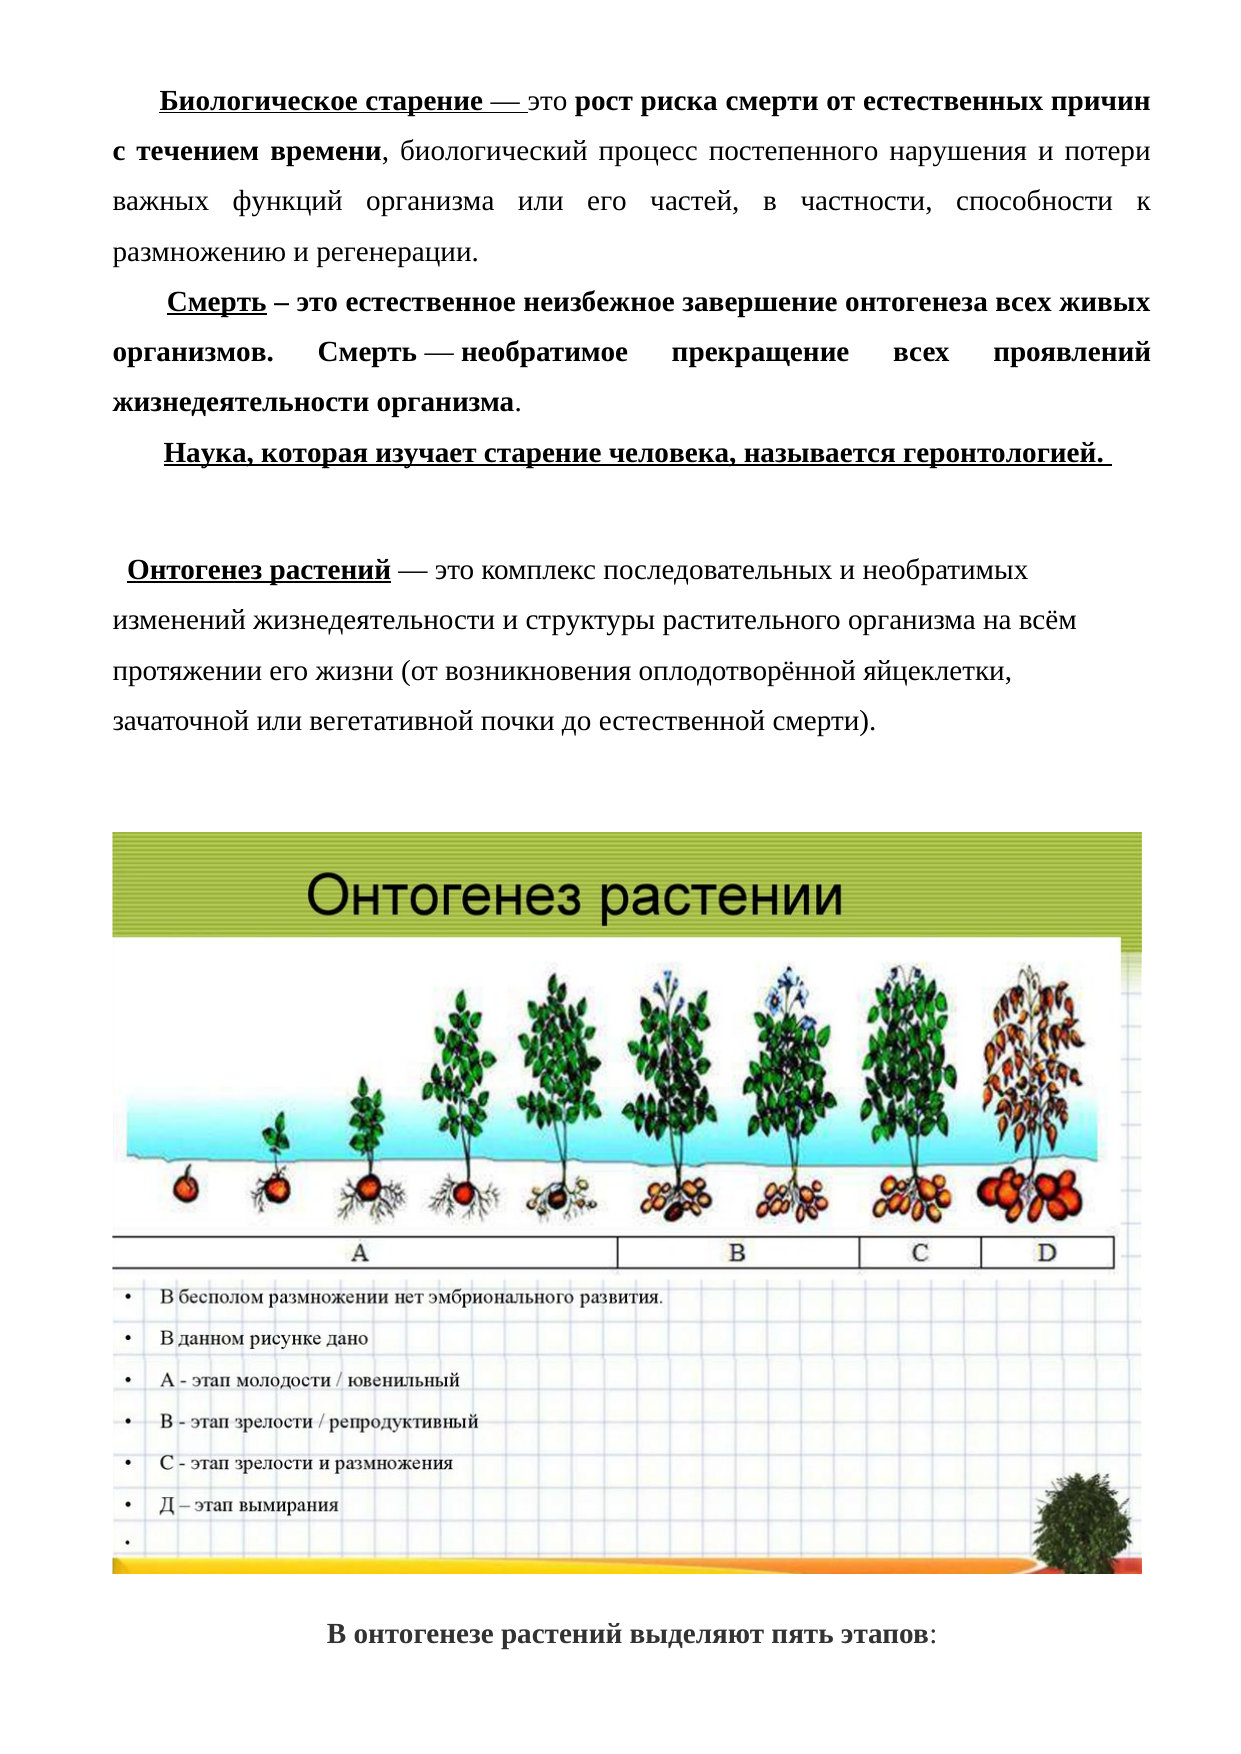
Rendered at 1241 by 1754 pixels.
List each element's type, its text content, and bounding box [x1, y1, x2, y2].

text Биологическое старение — это рост риска смерти от естественных причин с течением времени, биологический процесс постепенного нарушения и потери важных функций организма или его частей, в частности, способности к размножению и регенерации. [112, 83, 1152, 267]
text Смерть – это естественное неизбежное завершение онтогенеза всех живых организмов. Смерть — необратимое прекращение всех проявлений жизнедеятельности организма. [112, 284, 1152, 418]
text Онтогенез растений — это комплекс последовательных и необратимых изменений жизнедеятельности и структуры растительного организма на всём протяжении его жизни (от возникновения оплодотворённой яйцеклетки, зачаточной или вегетативной почки до естественной смерти). [112, 552, 1152, 737]
text Наука, которая изучает старение человека, называется геронтологией. [112, 435, 1152, 468]
picture [112, 832, 1142, 1574]
text В онтогенезе растений выделяют пять этапов: [112, 1617, 1152, 1650]
